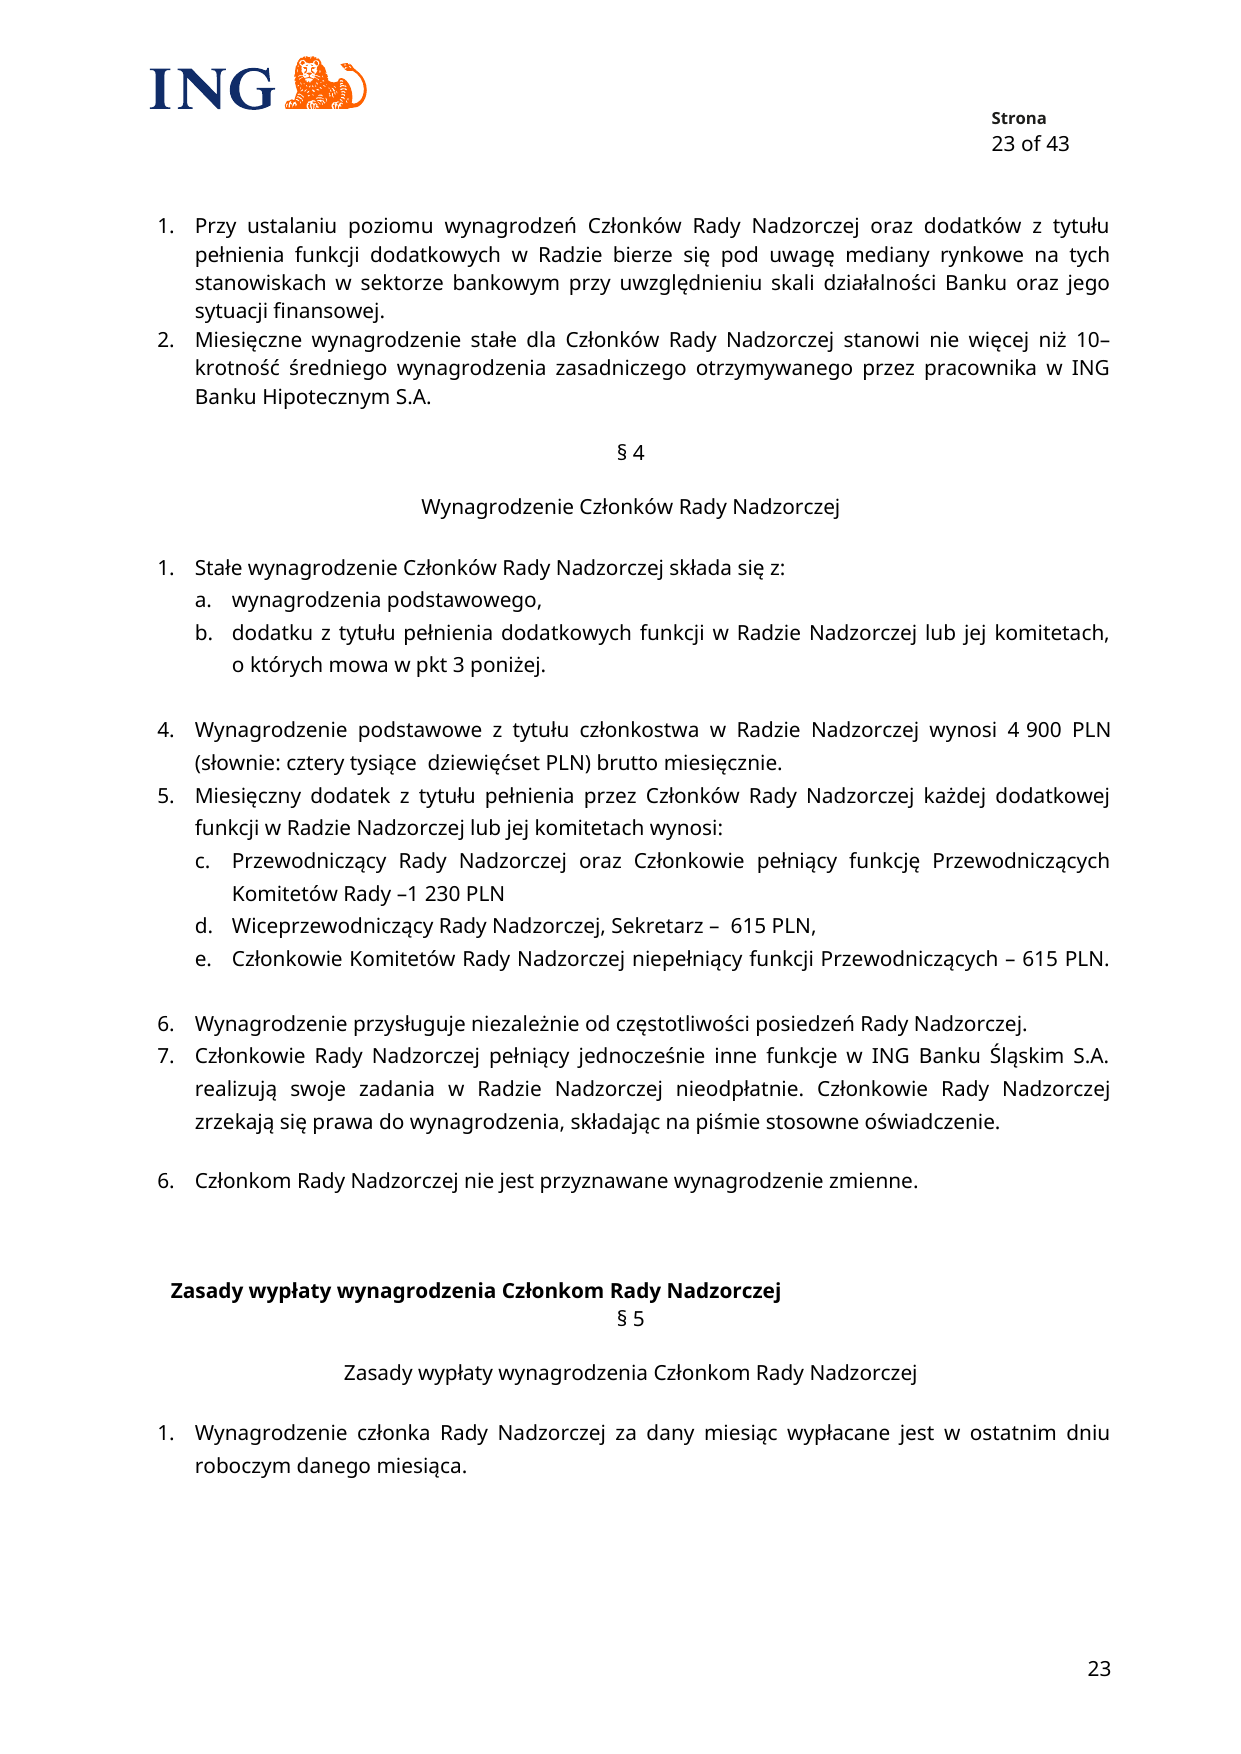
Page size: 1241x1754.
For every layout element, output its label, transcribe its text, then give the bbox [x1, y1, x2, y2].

list Wynagrodzenie podstawowe z tytułu członkostwa w Radzie Nadzorczej wynosi 4 900 PLN (słownie: cztery tysiące dziewięćset PLN) brutto miesięcznie. [157, 716, 1111, 777]
list Wiceprzewodniczący Rady Nadzorczej, Sekretarz – 615 PLN, [194, 911, 1111, 940]
list Członkowie Rady Nadzorczej pełniący jednocześnie inne funkcje w ING Banku Śląskim S.A. realizują swoje zadania w Radzie Nadzorczej nieodpłatnie. Członkowie Rady Nadzorczej zrzekają się prawa do wynagrodzenia, składając na piśmie stosowne oświadczenie. [157, 1042, 1111, 1135]
list Członkom Rady Nadzorczej nie jest przyznawane wynagrodzenie zmienne. [157, 1167, 1111, 1194]
list wynagrodzenia podstawowego, [194, 585, 1111, 614]
list Wynagrodzenie przysługuje niezależnie od częstotliwości posiedzeń Rady Nadzorczej. [157, 1009, 1111, 1037]
list Członkowie Komitetów Rady Nadzorczej niepełniący funkcji Przewodniczących – 615 PLN. [194, 944, 1111, 1005]
text § 4 [150, 439, 1111, 466]
subtitle Zasady wypłaty wynagrodzenia Członkom Rady Nadzorczej [171, 1276, 821, 1305]
list Miesięczny dodatek z tytułu pełnienia przez Członków Rady Nadzorczej każdej dodatkowej funkcji w Radzie Nadzorczej lub jej komitetach wynosi: [157, 781, 1111, 842]
list dodatku z tytułu pełnienia dodatkowych funkcji w Radzie Nadzorczej lub jej komitetach, o których mowa w pkt 3 poniżej. [194, 618, 1111, 679]
text Wynagrodzenie Członków Rady Nadzorczej [150, 493, 1111, 520]
list Wynagrodzenie członka Rady Nadzorczej za dany miesiąc wypłacane jest w ostatnim dniu roboczym danego miesiąca. [157, 1418, 1111, 1479]
list Stałe wynagrodzenie Członków Rady Nadzorczej składa się z: [157, 553, 1111, 581]
text § 5 [150, 1305, 1111, 1332]
list Przy ustalaniu poziomu wynagrodzeń Członków Rady Nadzorczej oraz dodatków z tytułu pełnienia funkcji dodatkowych w Radzie bierze się pod uwagę mediany rynkowe na tych stanowiskach w sektorze bankowym przy uwzględnieniu skali działalności Banku oraz jego sytuacji finansowej. [157, 211, 1111, 325]
list Miesięczne wynagrodzenie stałe dla Członków Rady Nadzorczej stanowi nie więcej niż 10–krotność średniego wynagrodzenia zasadniczego otrzymywanego przez pracownika w ING Banku Hipotecznym S.A. [157, 325, 1111, 410]
list Przewodniczący Rady Nadzorczej oraz Członkowie pełniący funkcję Przewodniczących Komitetów Rady –1 230 PLN [194, 846, 1111, 907]
text Zasady wypłaty wynagrodzenia Członkom Rady Nadzorczej [150, 1359, 1111, 1386]
